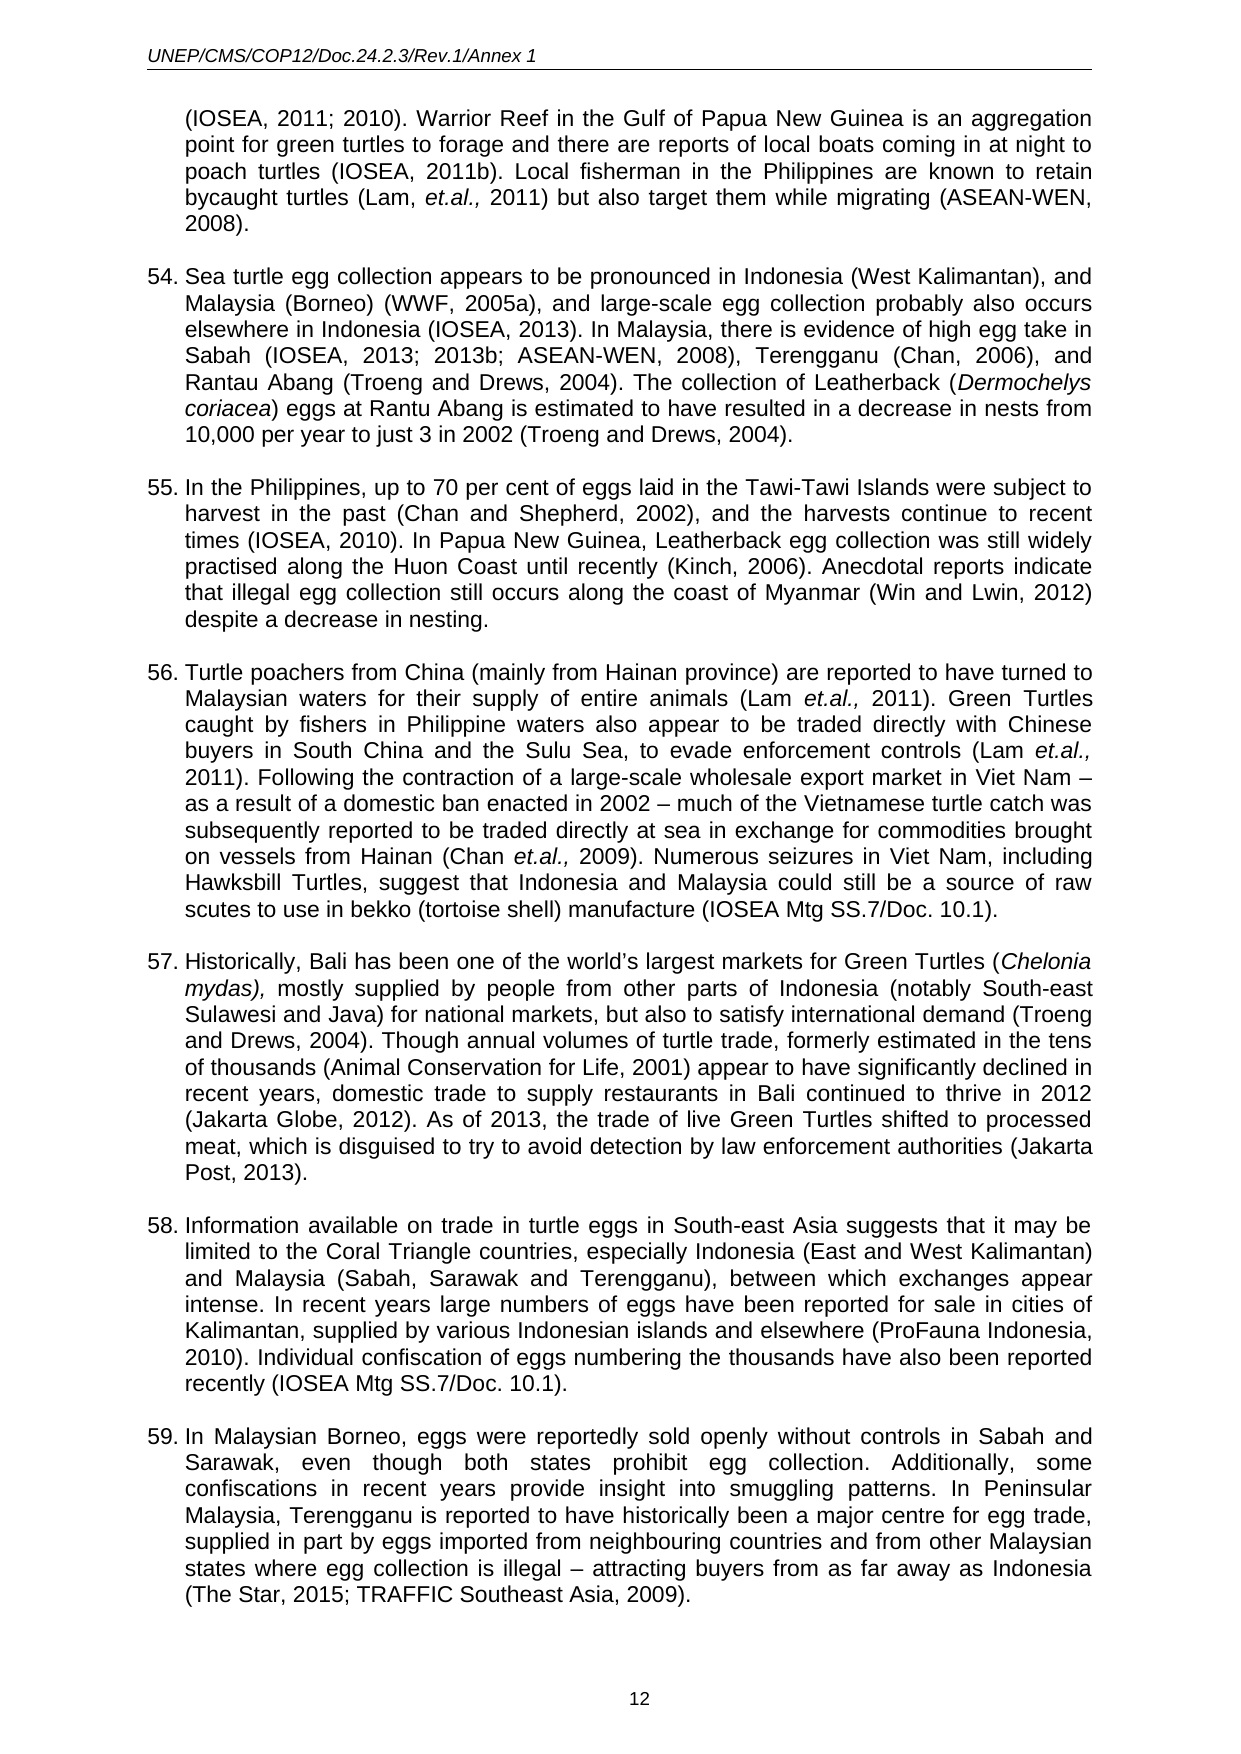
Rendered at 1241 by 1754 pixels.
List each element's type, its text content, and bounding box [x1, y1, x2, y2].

list Information available on trade in turtle eggs in South-east Asia suggests that it may be limited to the Coral Triangle countries, especially Indonesia (East and West Kalimantan) and Malaysia (Sabah, Sarawak and Terengganu), between which exchanges appear intense. In recent years large numbers of eggs have been reported for sale in cities of Kalimantan, supplied by various Indonesian islands and elsewhere (ProFauna Indonesia, 2010). Individual confiscation of eggs numbering the thousands have also been reported recently (IOSEA Mtg SS.7/Doc. 10.1). [147, 1212, 1093, 1396]
list Turtle poachers from China (mainly from Hainan province) are reported to have turned to Malaysian waters for their supply of entire animals (Lam et.al., 2011). Green Turtles caught by fishers in Philippine waters also appear to be traded directly with Chinese buyers in South China and the Sulu Sea, to evade enforcement controls (Lam et.al., 2011). Following the contraction of a large-scale wholesale export market in Viet Nam – as a result of a domestic ban enacted in 2002 – much of the Vietnamese turtle catch was subsequently reported to be traded directly at sea in exchange for commodities brought on vessels from Hainan (Chan et.al., 2009). Numerous seizures in Viet Nam, including Hawksbill Turtles, suggest that Indonesia and Malaysia could still be a source of raw scutes to use in bekko (tortoise shell) manufacture (IOSEA Mtg SS.7/Doc. 10.1). [147, 658, 1093, 922]
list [147, 105, 1093, 237]
list In the Philippines, up to 70 per cent of eggs laid in the Tawi-Tawi Islands were subject to harvest in the past (Chan and Shepherd, 2002), and the harvests continue to recent times (IOSEA, 2010). In Papua New Guinea, Leatherback egg collection was still widely practised along the Huon Coast until recently (Kinch, 2006). Anecdotal reports indicate that illegal egg collection still occurs along the coast of Myanmar (Win and Lwin, 2012) despite a decrease in nesting. [147, 474, 1093, 632]
list Sea turtle egg collection appears to be pronounced in Indonesia (West Kalimantan), and Malaysia (Borneo) (WWF, 2005a), and large-scale egg collection probably also occurs elsewhere in Indonesia (IOSEA, 2013). In Malaysia, there is evidence of high egg take in Sabah (IOSEA, 2013; 2013b; ASEAN-WEN, 2008), Terengganu (Chan, 2006), and Rantau Abang (Troeng and Drews, 2004). The collection of Leatherback (Dermochelys coriacea) eggs at Rantu Abang is estimated to have resulted in a decrease in nests from 10,000 per year to just 3 in 2002 (Troeng and Drews, 2004). [147, 263, 1093, 448]
list In Malaysian Borneo, eggs were reportedly sold openly without controls in Sabah and Sarawak, even though both states prohibit egg collection. Additionally, some confiscations in recent years provide insight into smuggling patterns. In Peninsular Malaysia, Terengganu is reported to have historically been a major centre for egg trade, supplied in part by eggs imported from neighbouring countries and from other Malaysian states where egg collection is illegal – attracting buyers from as far away as Indonesia (The Star, 2015; TRAFFIC Southeast Asia, 2009). [147, 1423, 1093, 1607]
list Historically, Bali has been one of the world’s largest markets for Green Turtles (Chelonia mydas), mostly supplied by people from other parts of Indonesia (notably South-east Sulawesi and Java) for national markets, but also to satisfy international demand (Troeng and Drews, 2004). Though annual volumes of turtle trade, formerly estimated in the tens of thousands (Animal Conservation for Life, 2001) appear to have significantly declined in recent years, domestic trade to supply restaurants in Bali continued to thrive in 2012 (Jakarta Globe, 2012). As of 2013, the trade of live Green Turtles shifted to processed meat, which is disguised to try to avoid detection by law enforcement authorities (Jakarta Post, 2013). [147, 948, 1093, 1186]
